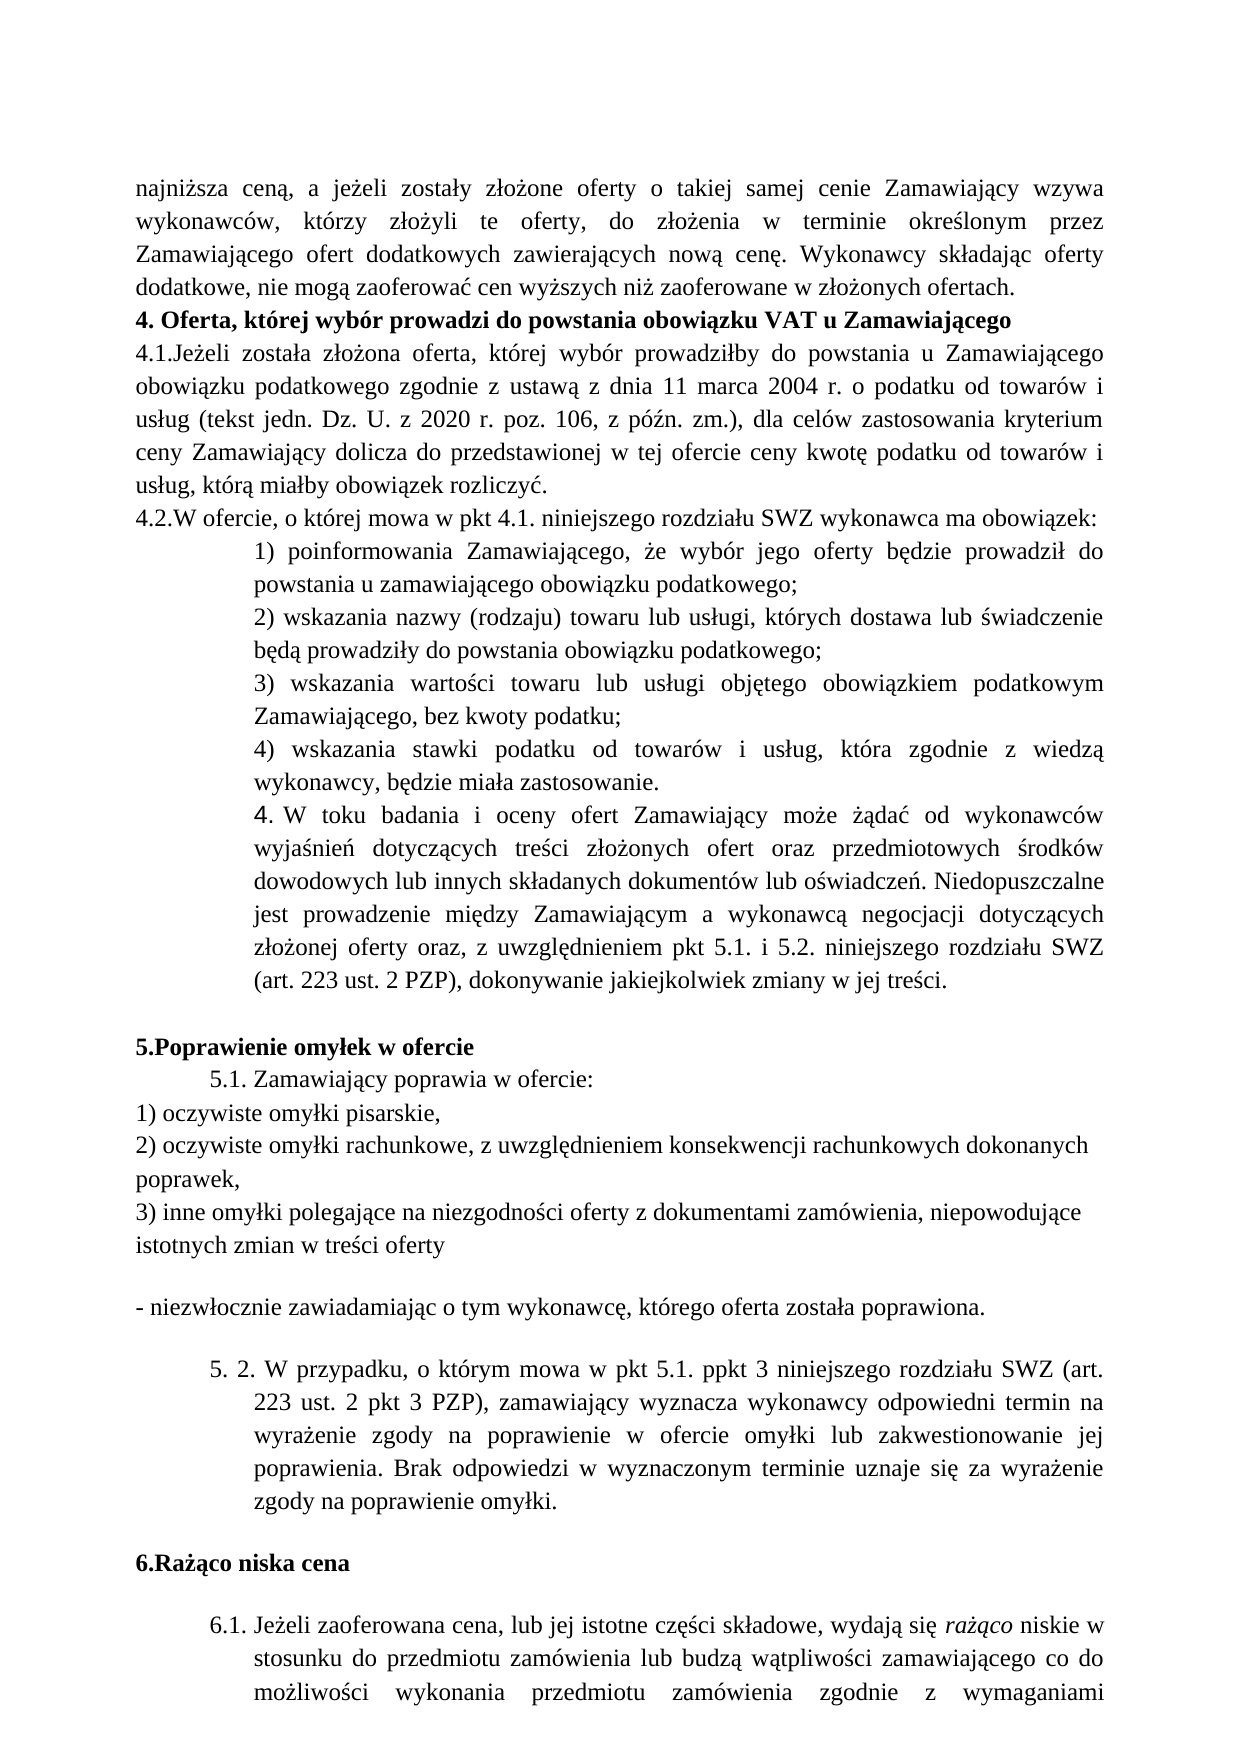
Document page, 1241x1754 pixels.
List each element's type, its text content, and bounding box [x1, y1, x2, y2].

text 3) wskazania wartości towaru lub usługi objętego obowiązkiem podatkowym Zamawiającego, bez kwoty podatku; [253, 668, 1105, 730]
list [135, 173, 1105, 301]
text 5. 2. W przypadku, o którym mowa w pkt 5.1. ppkt 3 niniejszego rozdziału SWZ (art. 223 ust. 2 pkt 3 PZP), zamawiający wyznacza wykonawcy odpowiedni termin na wyrażenie zgody na poprawienie w ofercie omyłki lub zakwestionowanie jej poprawienia. Brak odpowiedzi w wyznaczonym terminie uznaje się za wyrażenie zgody na poprawienie omyłki. [209, 1354, 1105, 1515]
text 4.2.W ofercie, o której mowa w pkt 4.1. niniejszego rozdziału SWZ wykonawca ma obowiązek: [135, 503, 1105, 532]
text 4.1.Jeżeli została złożona oferta, której wybór prowadziłby do powstania u Zamawiającego obowiązku podatkowego zgodnie z ustawą z dnia 11 marca 2004 r. o podatku od towarów i usług (tekst jedn. Dz. U. z 2020 r. poz. 106, z późn. zm.), dla celów zastosowania kryterium ceny Zamawiający dolicza do przedstawionej w tej ofercie ceny kwotę podatku od towarów i usług, którą miałby obowiązek rozliczyć. [135, 338, 1105, 499]
text 1) poinformowania Zamawiającego, że wybór jego oferty będzie prowadził do powstania u zamawiającego obowiązku podatkowego; [253, 536, 1105, 598]
text 3) inne omyłki polegające na niezgodności oferty z dokumentami zamówienia, niepowodujące istotnych zmian w treści oferty [135, 1197, 1105, 1258]
text - niezwłocznie zawiadamiając o tym wykonawcę, którego oferta została poprawiona. [135, 1292, 1105, 1321]
text 5.Poprawienie omyłek w ofercie [135, 1032, 1105, 1060]
text 4) wskazania stawki podatku od towarów i usług, która zgodnie z wiedzą wykonawcy, będzie miała zastosowanie. [253, 734, 1105, 796]
text 2) oczywiste omyłki rachunkowe, z uwzględnieniem konsekwencji rachunkowych dokonanych poprawek, [135, 1131, 1105, 1192]
text 6.Rażąco niska cena [135, 1548, 1105, 1577]
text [209, 1611, 1105, 1705]
text 4. Oferta, której wybór prowadzi do powstania obowiązku VAT u Zamawiającego [135, 305, 1105, 334]
list W toku badania i oceny ofert Zamawiający może żądać od wykonawców wyjaśnień dotyczących treści złożonych ofert oraz przedmiotowych środków dowodowych lub innych składanych dokumentów lub oświadczeń. Niedopuszczalne jest prowadzenie między Zamawiającym a wykonawcą negocjacji dotyczących złożonej oferty oraz, z uwzględnieniem pkt 5.1. i 5.2. niniejszego rozdziału SWZ (art. 223 ust. 2 PZP), dokonywanie jakiejkolwiek zmiany w jej treści. [253, 800, 1105, 994]
text 2) wskazania nazwy (rodzaju) towaru lub usługi, których dostawa lub świadczenie będą prowadziły do powstania obowiązku podatkowego; [253, 602, 1105, 664]
text 5.1. Zamawiający poprawia w ofercie: [209, 1064, 1105, 1093]
text 1) oczywiste omyłki pisarskie, [135, 1098, 1105, 1126]
